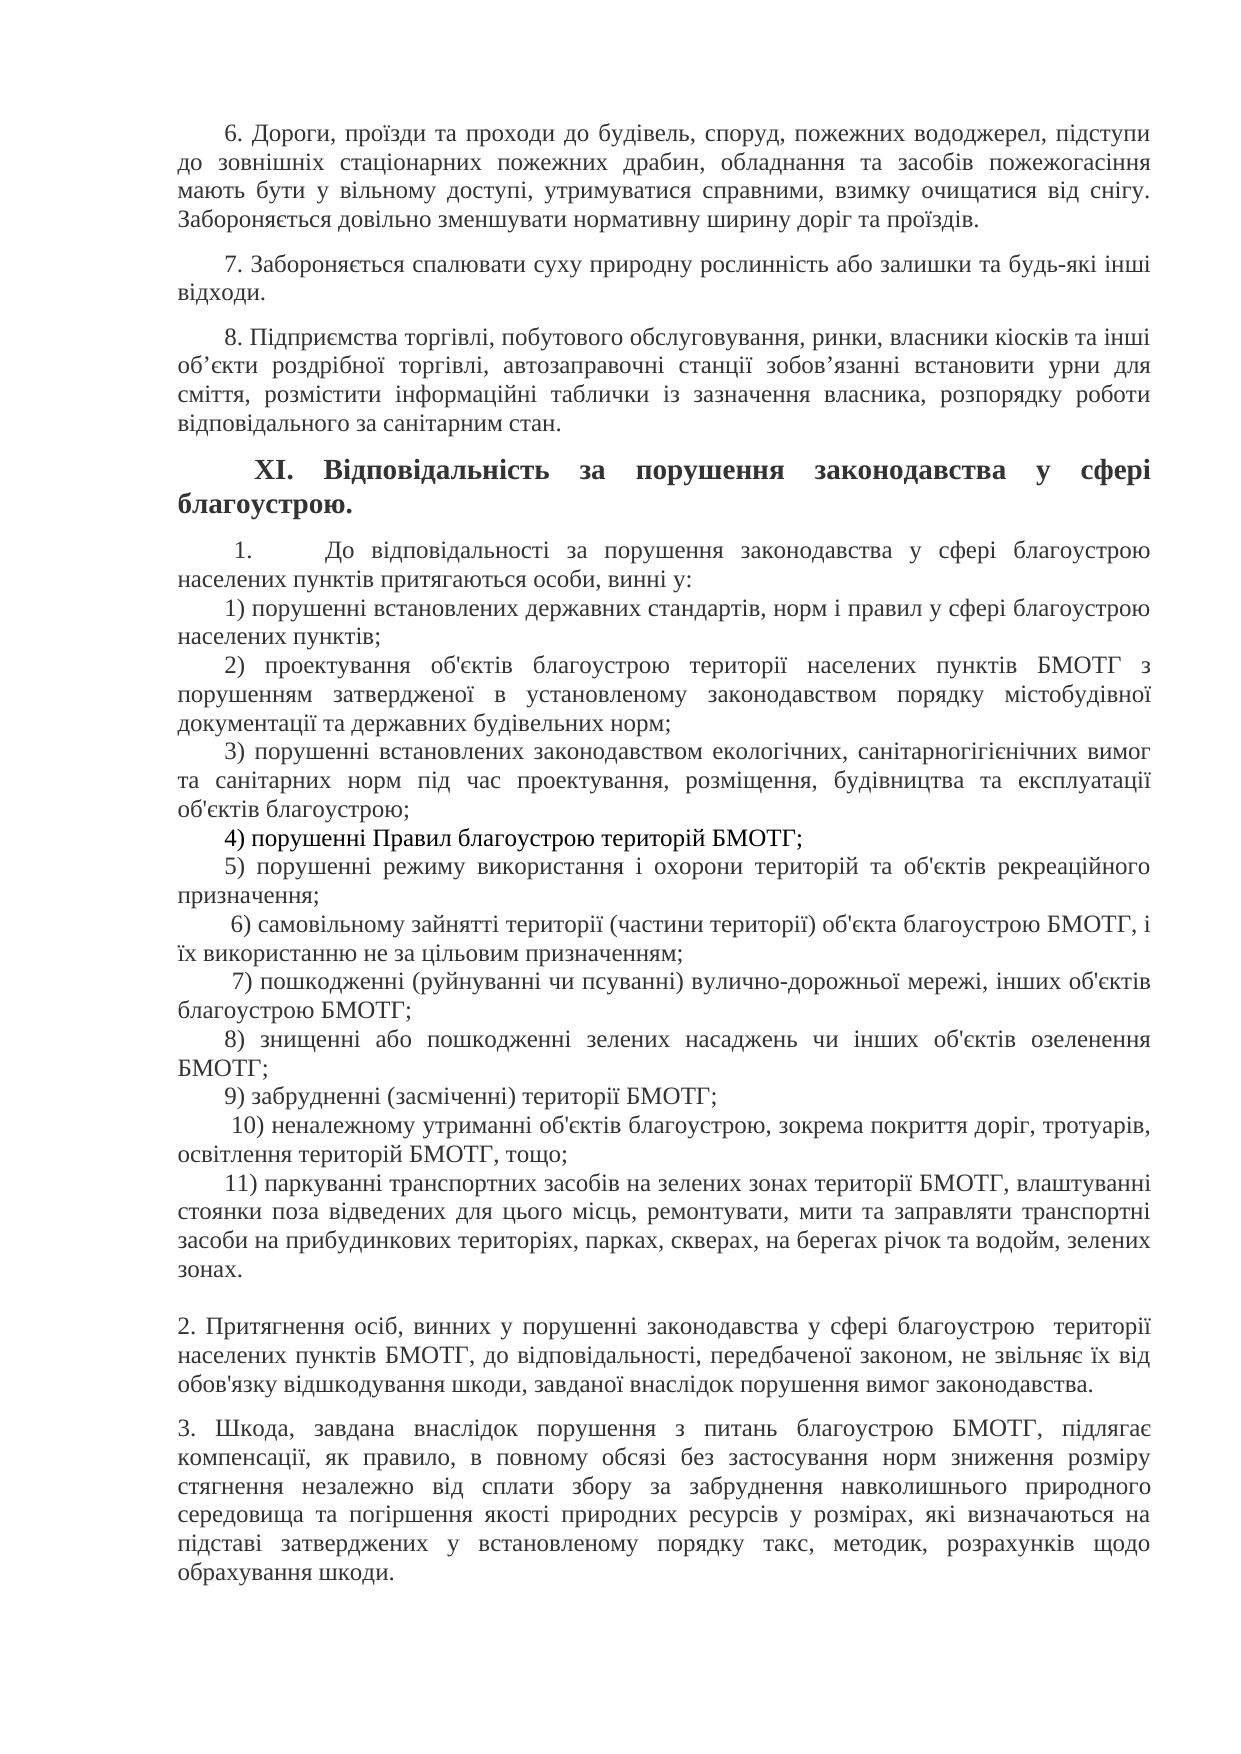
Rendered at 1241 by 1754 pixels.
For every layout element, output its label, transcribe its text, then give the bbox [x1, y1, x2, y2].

text 7. Забороняється спалювати суху природну рослинність або залишки та будь-які інші відходи. [177, 249, 1152, 306]
text 11) паркуванні транспортних засобів на зелених зонах території БМОТГ, влаштуванні стоянки поза відведених для цього місць, ремонтувати, мити та заправляти транспортні засоби на прибудинкових територіях, парках, скверах, на берегах річок та водойм, зелених зонах. [177, 1168, 1152, 1283]
text ХІ. Відповідальність за порушення законодавства у сфері благоустрою. [177, 452, 1152, 519]
text 1) порушенні встановлених державних стандартів, норм і правил у сфері благоустрою населених пунктів; [177, 593, 1152, 650]
text 3. Шкода, завдана внаслідок порушення з питань благоустрою БМОТГ, підлягає компенсації, як правило, в повному обсязі без застосування норм зниження розміру стягнення незалежно від сплати збору за забруднення навколишнього природного середовища та погіршення якості природних ресурсів у розмірах, які визначаються на підставі затверджених у встановленому порядку такс, методик, розрахунків щодо обрахування шкоди. [177, 1413, 1152, 1586]
text 6. Дороги, проїзди та проходи до будівель, споруд, пожежних вододжерел, підступи до зовнішніх стаціонарних пожежних драбин, обладнання та засобів пожежогасіння мають бути у вільному доступі, утримуватися справними, взимку очищатися від снігу. Забороняється довільно зменшувати нормативну ширину доріг та проїздів. [177, 118, 1152, 233]
text 3) порушенні встановлених законодавством екологічних, санітарногігієнічних вимог та санітарних норм під час проектування, розміщення, будівництва та експлуатації об'єктів благоустрою; [177, 736, 1152, 823]
text 2) проектування об'єктів благоустрою території населених пунктів БМОТГ з порушенням затвердженої в установленому законодавством порядку містобудівної документації та державних будівельних норм; [177, 650, 1152, 736]
text 5) порушенні режиму використання і охорони територій та об'єктів рекреаційного призначення; [177, 851, 1152, 909]
text 2. Притягнення осіб, винних у порушенні законодавства у сфері благоустрою території населених пунктів БМОТГ, до відповідальності, передбаченої законом, не звільняє їх від обов'язку відшкодування шкоди, завданої внаслідок порушення вимог законодавства. [177, 1311, 1152, 1398]
list До відповідальності за порушення законодавства у сфері благоустрою населених пунктів притягаються особи, винні у: [177, 535, 1152, 593]
text 9) забрудненні (засміченні) території БМОТГ; [177, 1081, 1152, 1110]
text 4) порушенні Правил благоустрою територій БМОТГ; [177, 823, 1152, 851]
text 8. Підприємства торгівлі, побутового обслуговування, ринки, власники кіосків та інші об’єкти роздрібної торгівлі, автозаправочні станції зобов’язанні встановити урни для сміття, розмістити інформаційні таблички із зазначення власника, розпорядку роботи відповідального за санітарним стан. [177, 322, 1152, 437]
text 10) неналежному утриманні об'єктів благоустрою, зокрема покриття доріг, тротуарів, освітлення територій БМОТГ, тощо; [177, 1110, 1152, 1168]
text 6) самовільному зайнятті території (частини території) об'єкта благоустрою БМОТГ, і їх використанню не за цільовим призначенням; [177, 909, 1152, 966]
text 7) пошкодженні (руйнуванні чи псуванні) вулично-дорожньої мережі, інших об'єктів благоустрою БМОТГ; [177, 966, 1152, 1024]
text 8) знищенні або пошкодженні зелених насаджень чи інших об'єктів озеленення БМОТГ; [177, 1024, 1152, 1081]
